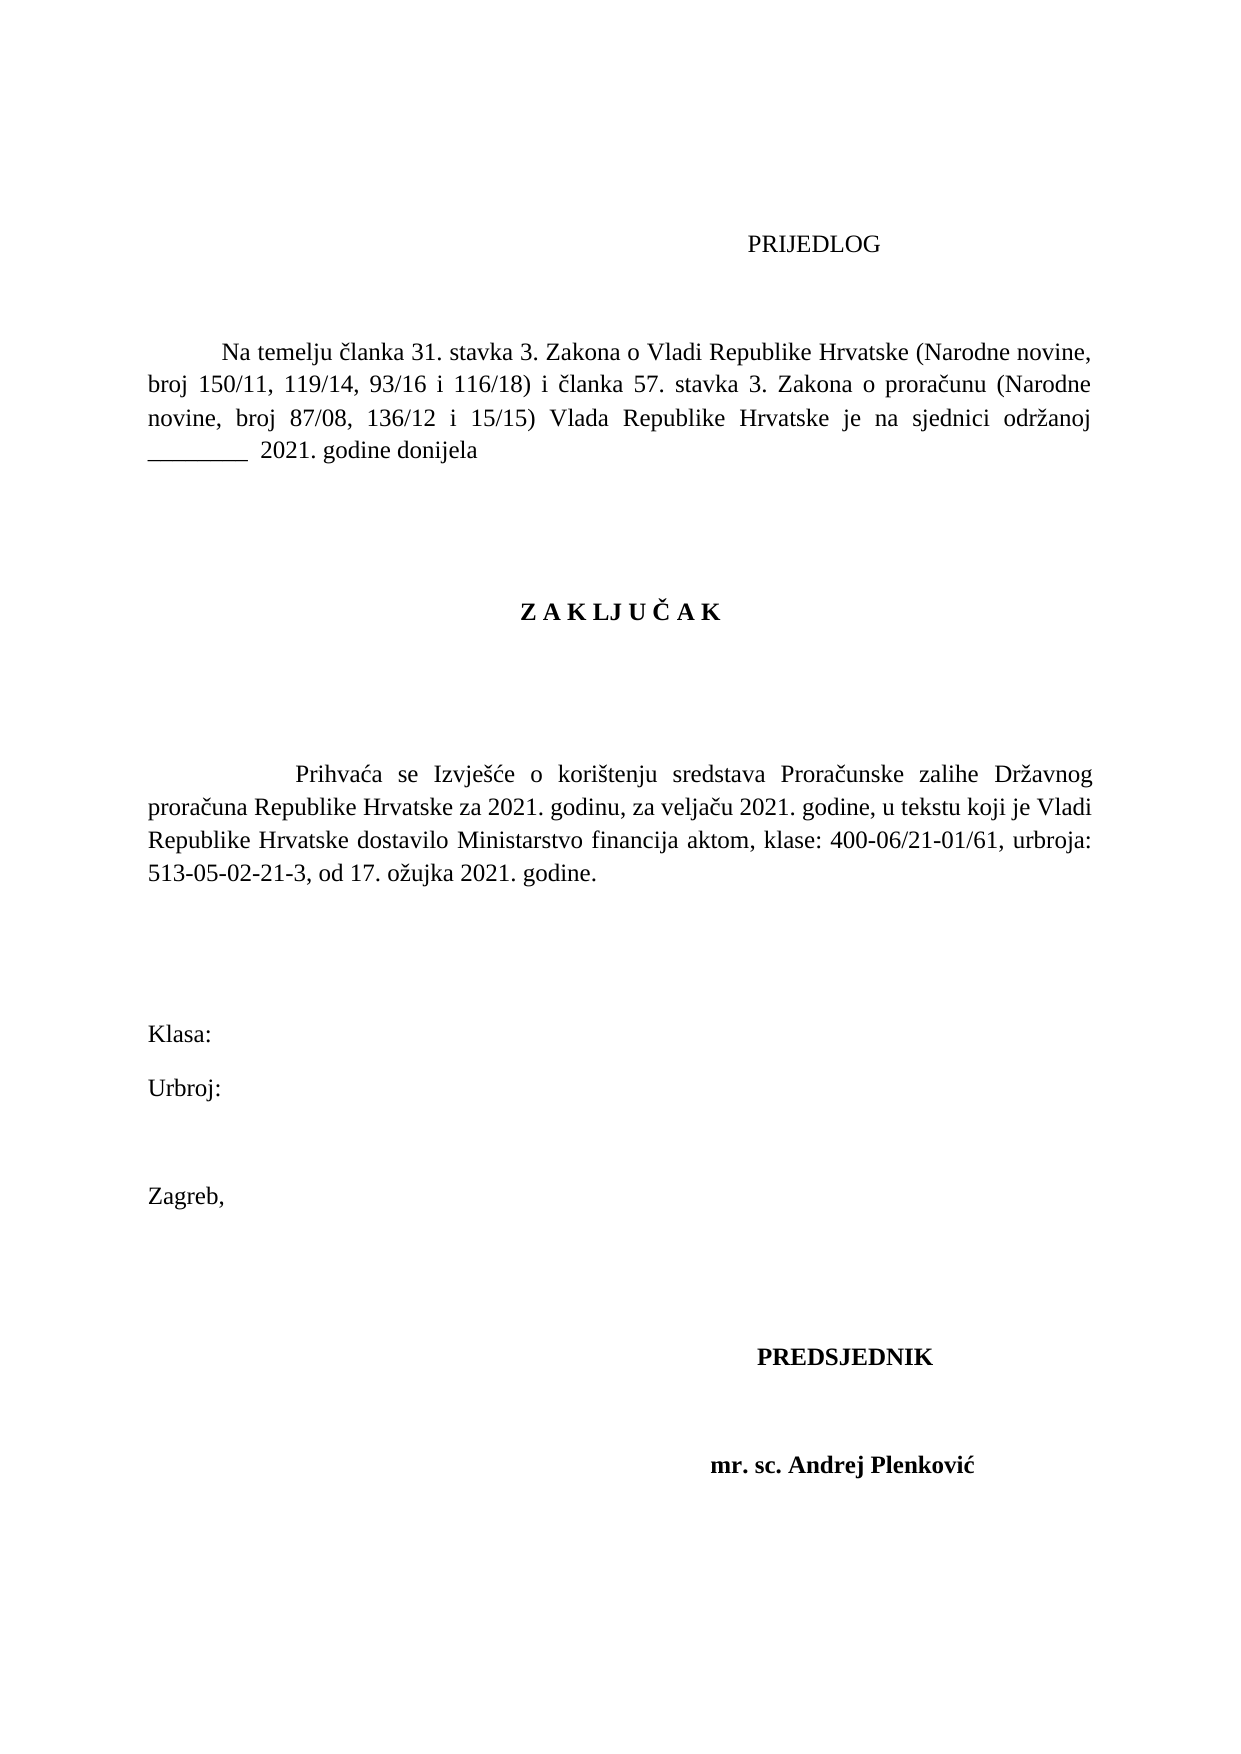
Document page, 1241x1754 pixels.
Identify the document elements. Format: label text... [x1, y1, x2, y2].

text PREDSJEDNIK [148, 1342, 1093, 1371]
text Klasa: [148, 1019, 1093, 1048]
text Urbroj: [148, 1073, 1093, 1102]
text mr. sc. Andrej Plenković [148, 1450, 1093, 1479]
text Na temelju članka 31. stavka 3. Zakona o Vladi Republike Hrvatske (Narodne novine, broj 150/11, 119/14, 93/16 i 116/18) i članka 57. stavka 3. Zakona o proračunu (Narodne novine, broj 87/08, 136/12 i 15/15) Vlada Republike Hrvatske je na sjednici održanoj ________ 2021. godine donijela [148, 337, 1093, 464]
text Zagreb, [148, 1181, 1093, 1210]
text PRIJEDLOG [148, 229, 1093, 257]
text Z A K LJ U Č A K [148, 597, 1093, 626]
text Prihvaća se Izvješće o korištenju sredstava Proračunske zalihe Državnog proračuna Republike Hrvatske za 2021. godinu, za veljaču 2021. godine, u tekstu koji je Vladi Republike Hrvatske dostavilo Ministarstvo financija aktom, klase: 400-06/21-01/61, urbroja: 513-05-02-21-3, od 17. ožujka 2021. godine. [148, 759, 1093, 887]
